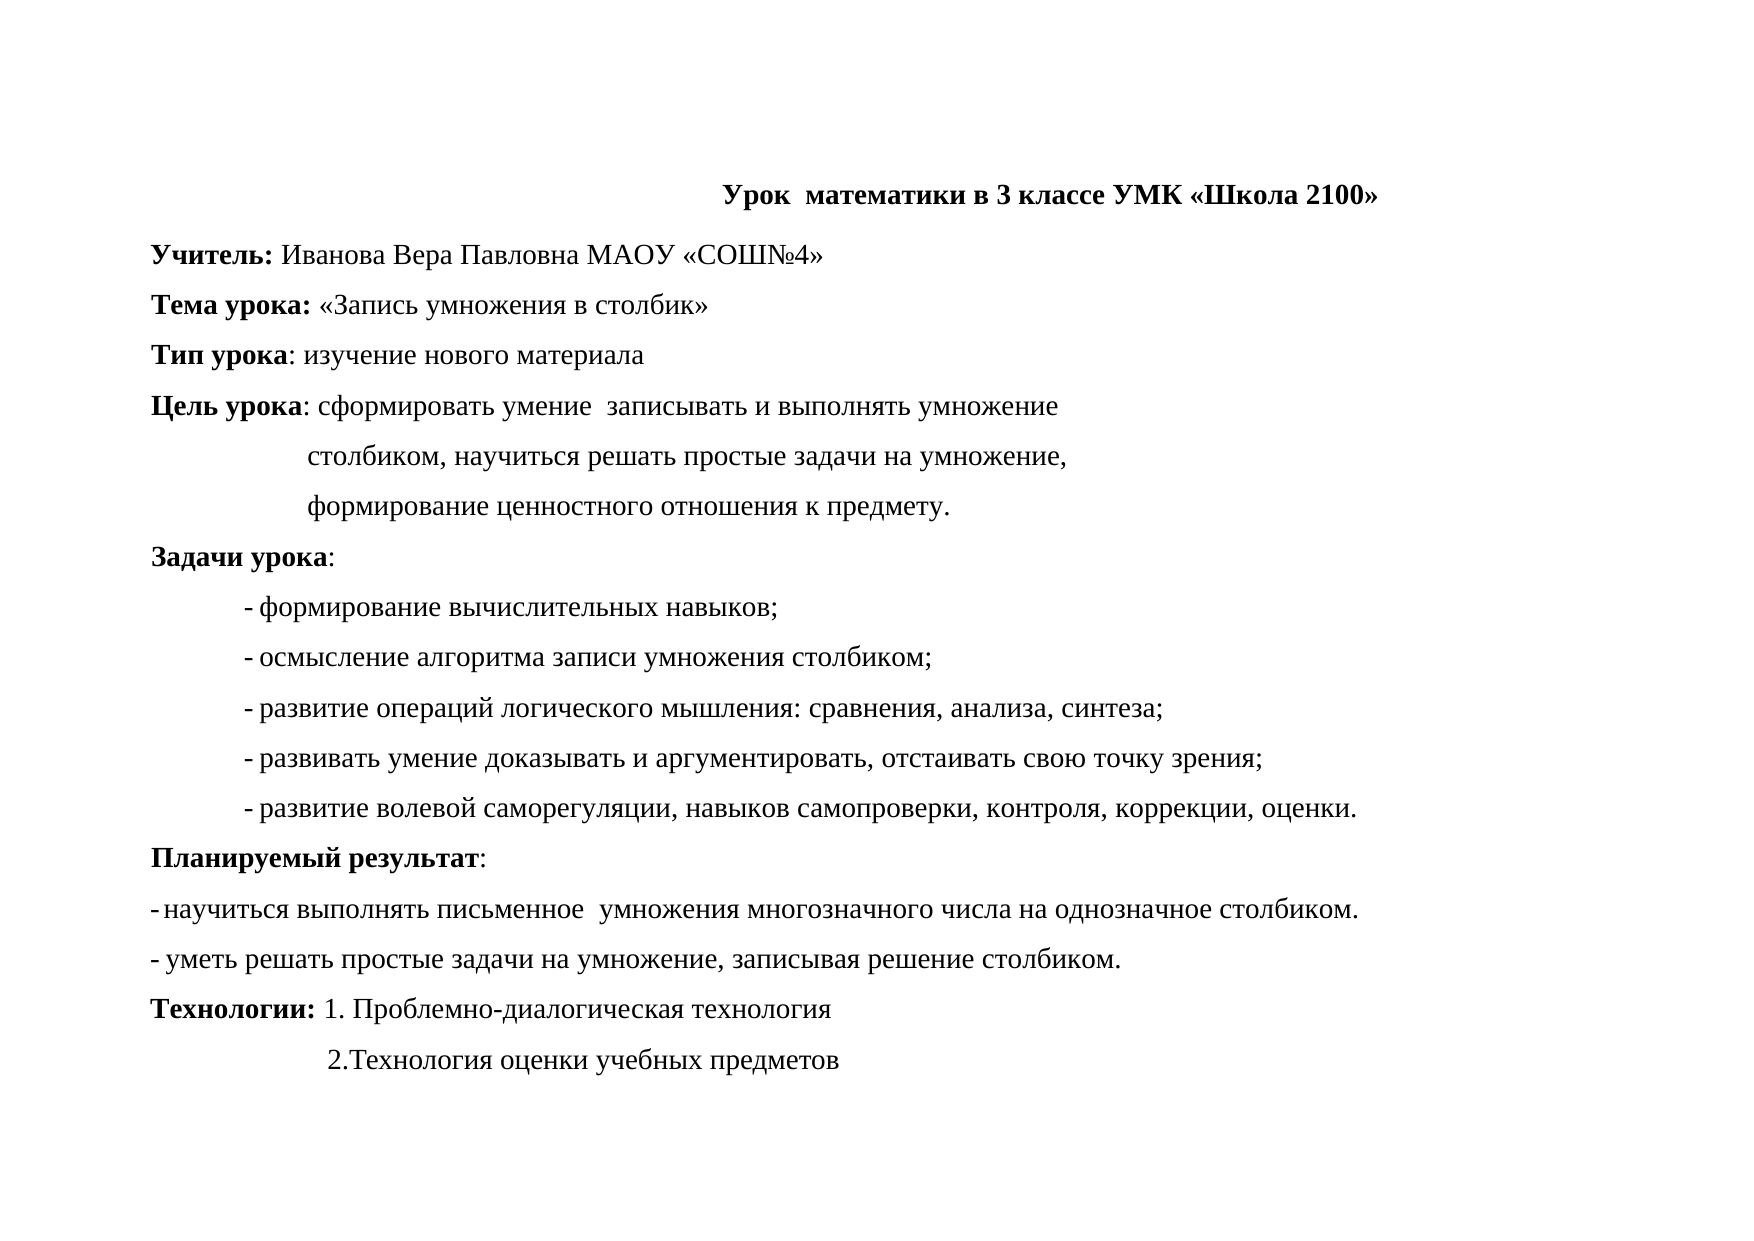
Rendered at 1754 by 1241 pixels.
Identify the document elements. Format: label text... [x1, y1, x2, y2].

text Тема урока: «Запись умножения в столбик» [151, 287, 1604, 321]
text Цель урока: сформировать умение записывать и выполнять умножение столбиком, научиться решать простые задачи на умножение, формирование ценностного отношения к предмету. [151, 388, 1164, 522]
text Урок математики в 3 классе УМК «Школа 2100» [722, 177, 1604, 211]
list научиться выполнять письменное умножения многозначного числа на однозначное столбиком. [150, 891, 1604, 924]
text Задачи урока: [151, 539, 1604, 572]
text 2.Технология оценки учебных предметов [225, 1042, 1604, 1075]
text Технологии: 1. Проблемно-диалогическая технология [150, 992, 1604, 1025]
text Учитель: Иванова Вера Павловна МАОУ «СОШ№4» [150, 237, 1604, 270]
list развитие операций логического мышления: сравнения, анализа, синтеза; [244, 690, 1604, 723]
list уметь решать простые задачи на умножение, записывая решение столбиком. [150, 941, 1604, 975]
list формирование вычислительных навыков; [244, 589, 1604, 623]
text Тип урока: изучение нового материала [151, 337, 1604, 371]
list развивать умение доказывать и аргументировать, отстаивать свою точку зрения; [244, 740, 1604, 773]
list развитие волевой саморегуляции, навыков самопроверки, контроля, коррекции, оценки. Планируемый результат: [151, 790, 1373, 874]
list осмысление алгоритма записи умножения столбиком; [244, 639, 1604, 673]
